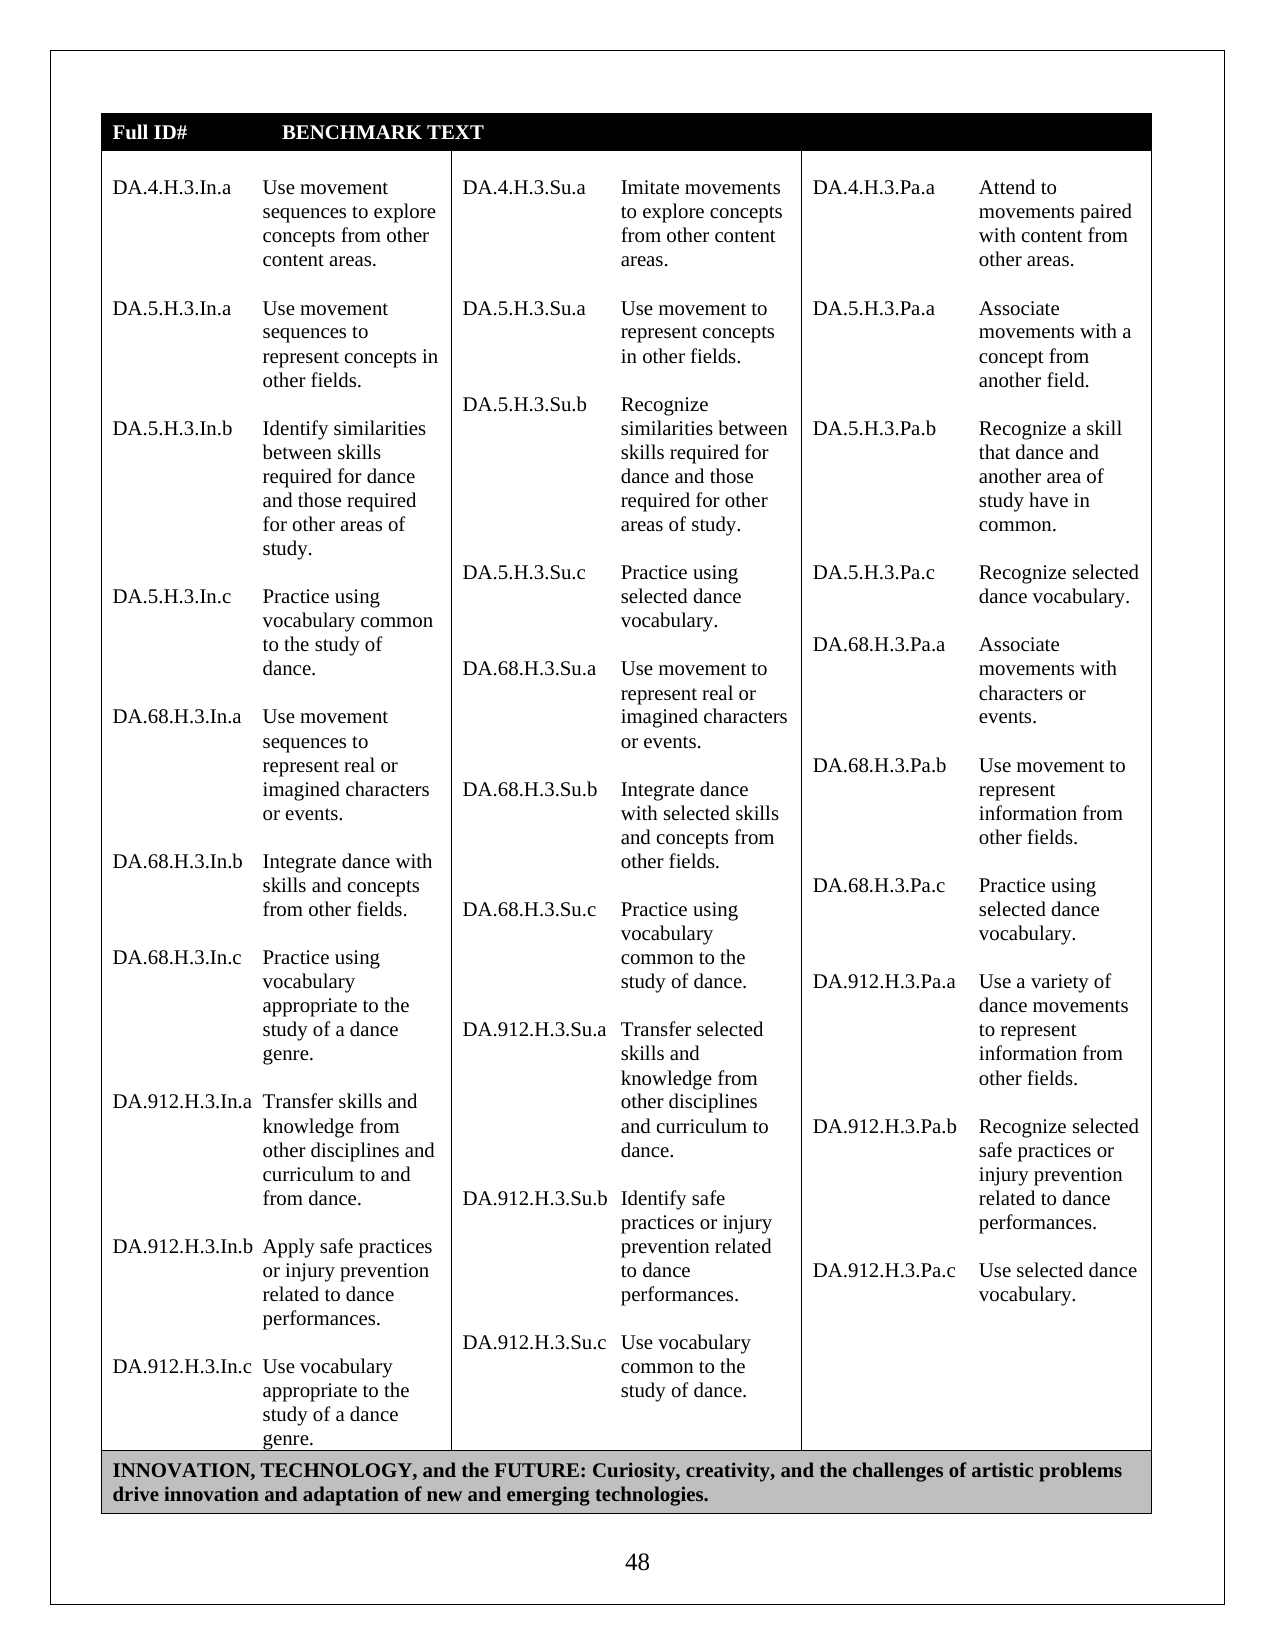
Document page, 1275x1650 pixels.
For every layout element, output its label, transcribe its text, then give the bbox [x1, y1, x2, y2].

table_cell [102, 151, 451, 1450]
table_cell INNOVATION, TECHNOLOGY, and the FUTURE: Curiosity, creativity, and the challenges of artistic problems drive innovation and adaptation of new and emerging technologies. [102, 1451, 1151, 1513]
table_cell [802, 151, 1151, 1450]
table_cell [452, 151, 801, 1450]
table_header Full ID# [102, 114, 270, 150]
table_header BENCHMARK TEXT [271, 114, 1151, 150]
